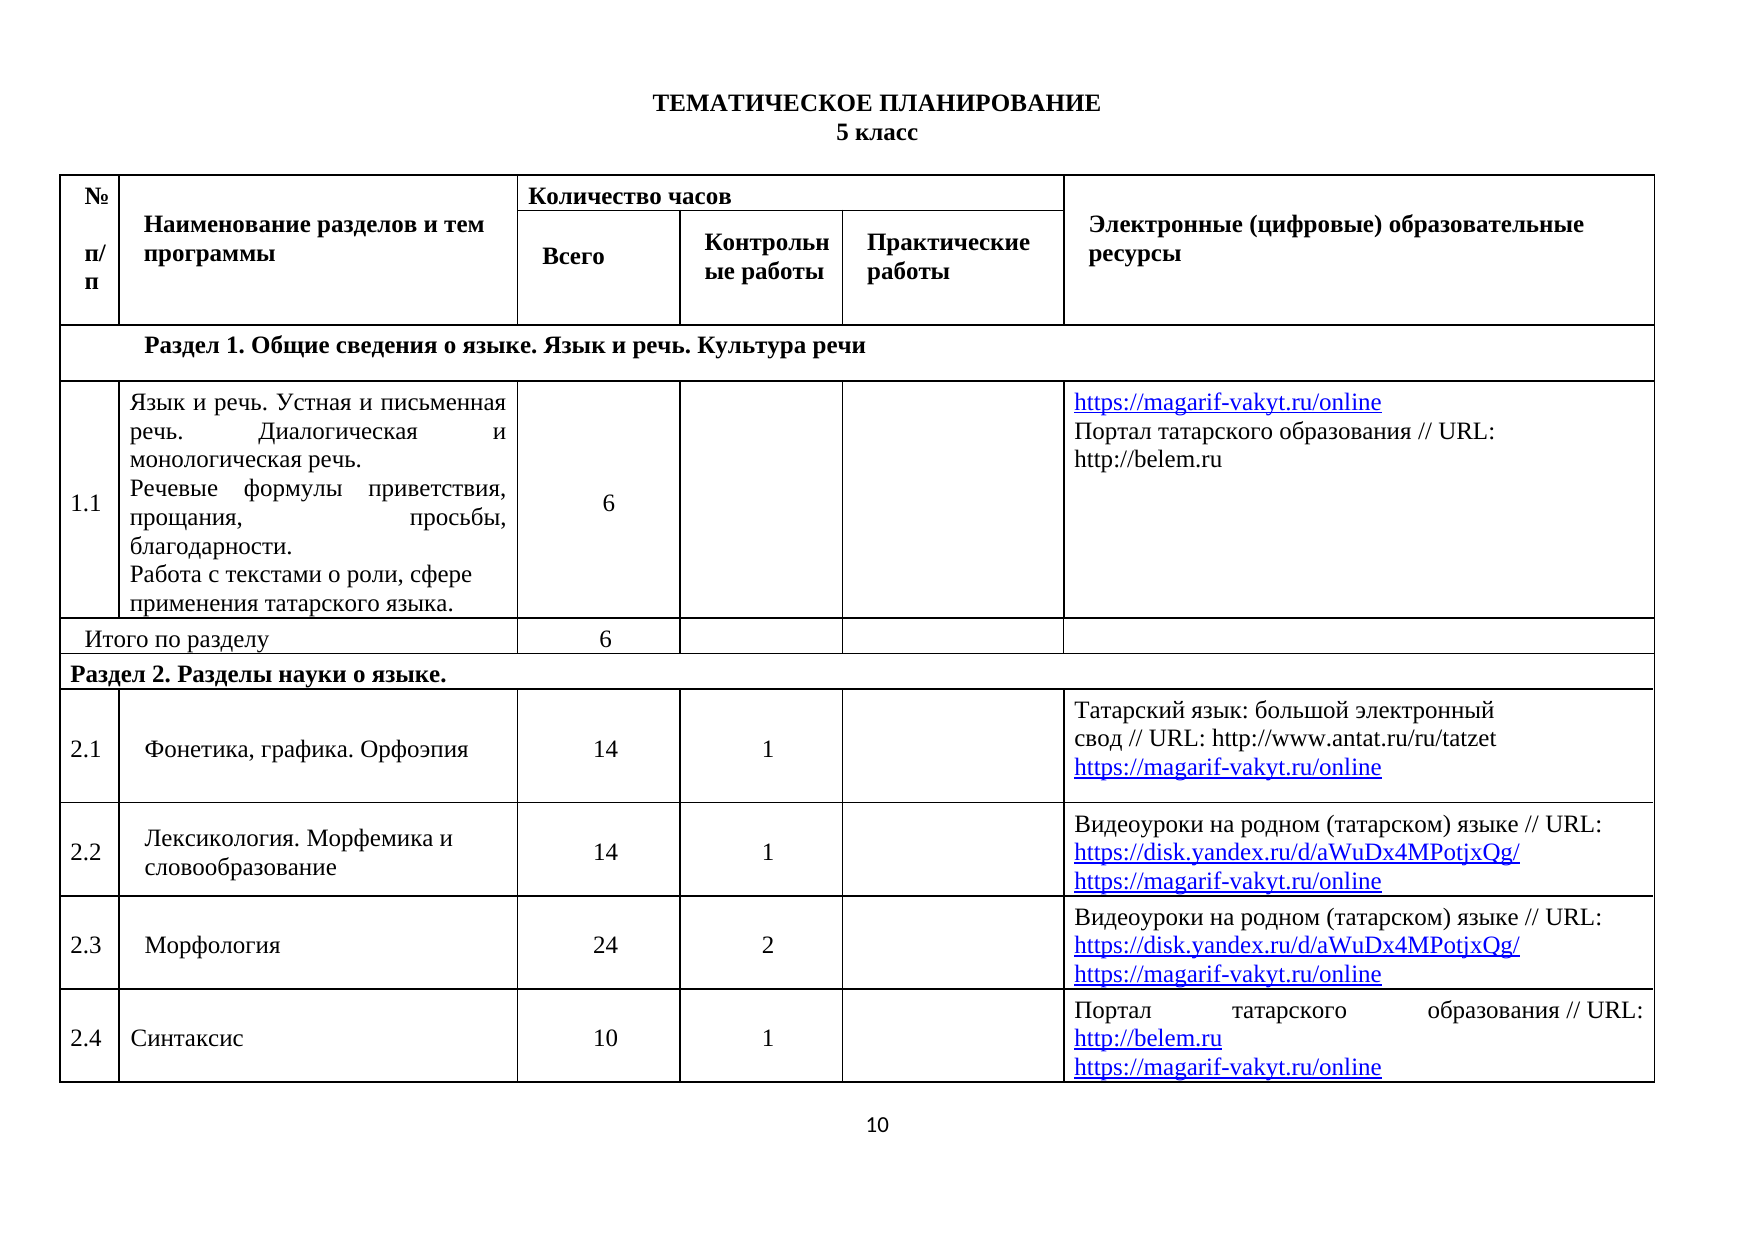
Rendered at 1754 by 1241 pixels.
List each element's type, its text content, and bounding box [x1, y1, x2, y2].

table_header Количество часов [518, 176, 1063, 209]
table_cell Портал татарского образования // URL: http://belem.ru https://magarif-vakyt.ru/online [1065, 988, 1654, 1081]
table_cell 6 [518, 382, 679, 617]
table_cell [843, 803, 1063, 895]
table_cell Раздел 2. Разделы науки о языке. [61, 654, 1654, 688]
table_cell Видеоуроки на родном (татарском) языке // URL: https://disk.yandex.ru/d/aWuDx4MPotjxQg/ https://magarif-vakyt.ru/online [1065, 895, 1654, 988]
table_cell 2.3 [61, 897, 118, 988]
table_cell Татарский язык: большой электронный свод // URL: http://www.antat.ru/ru/tatzet https://magarif-vakyt.ru/online [1065, 688, 1654, 802]
table_cell Раздел 1. Общие сведения о языке. Язык и речь. Культура речи [61, 326, 1654, 380]
table_cell 1.1 [61, 382, 118, 617]
table_cell [681, 382, 842, 617]
table_cell 6 [518, 619, 679, 652]
table_cell Видеоуроки на родном (татарском) языке // URL: https://disk.yandex.ru/d/aWuDx4MPotjxQg/ https://magarif-vakyt.ru/online [1065, 802, 1654, 895]
table_cell Морфология [120, 897, 517, 988]
table_cell 14 [518, 803, 679, 895]
table_cell 14 [518, 690, 679, 802]
table_cell Фонетика, графика. Орфоэпия [120, 690, 517, 802]
table_cell Контрольные работы [681, 211, 842, 324]
table_cell 2.4 [61, 990, 118, 1081]
table_header Наименование разделов и тем программы [120, 176, 517, 324]
table_cell [843, 690, 1063, 802]
table_cell [843, 382, 1063, 617]
table_cell Язык и речь. Устная и письменная речь. Диалогическая и монологическая речь. Речевые формулы приветствия, прощания, просьбы, благодарности. Работа с текстами о роли, сфере применения татарского языка. [120, 382, 517, 617]
table_cell Практические работы [843, 211, 1063, 324]
table_cell Лексикология. Морфемика и словообразование [120, 803, 517, 895]
text ТЕМАТИЧЕСКОЕ ПЛАНИРОВАНИЕ [59, 88, 1695, 117]
table_cell [681, 619, 842, 652]
table_header № п/п [61, 176, 118, 324]
table_cell [843, 990, 1063, 1081]
table_cell 1 [681, 803, 842, 895]
text 5 класс [59, 117, 1695, 145]
table_cell Итого по разделу [61, 619, 517, 652]
table_cell 1 [681, 690, 842, 802]
table_cell https://magarif-vakyt.ru/online Портал татарского образования // URL: http://belem.ru [1065, 382, 1654, 617]
table_cell Синтаксис [120, 990, 517, 1081]
table_cell 1 [681, 990, 842, 1081]
table_cell 2 [681, 897, 842, 988]
table_cell Всего [518, 211, 679, 324]
table_cell 2.1 [61, 690, 118, 802]
table_cell 2.2 [61, 803, 118, 895]
table_cell [843, 619, 1063, 652]
table_cell 24 [518, 897, 679, 988]
table_cell [843, 897, 1063, 988]
table_cell 10 [518, 990, 679, 1081]
table_header Электронные (цифровые) образовательные ресурсы [1065, 176, 1654, 324]
table_cell [1064, 619, 1654, 652]
